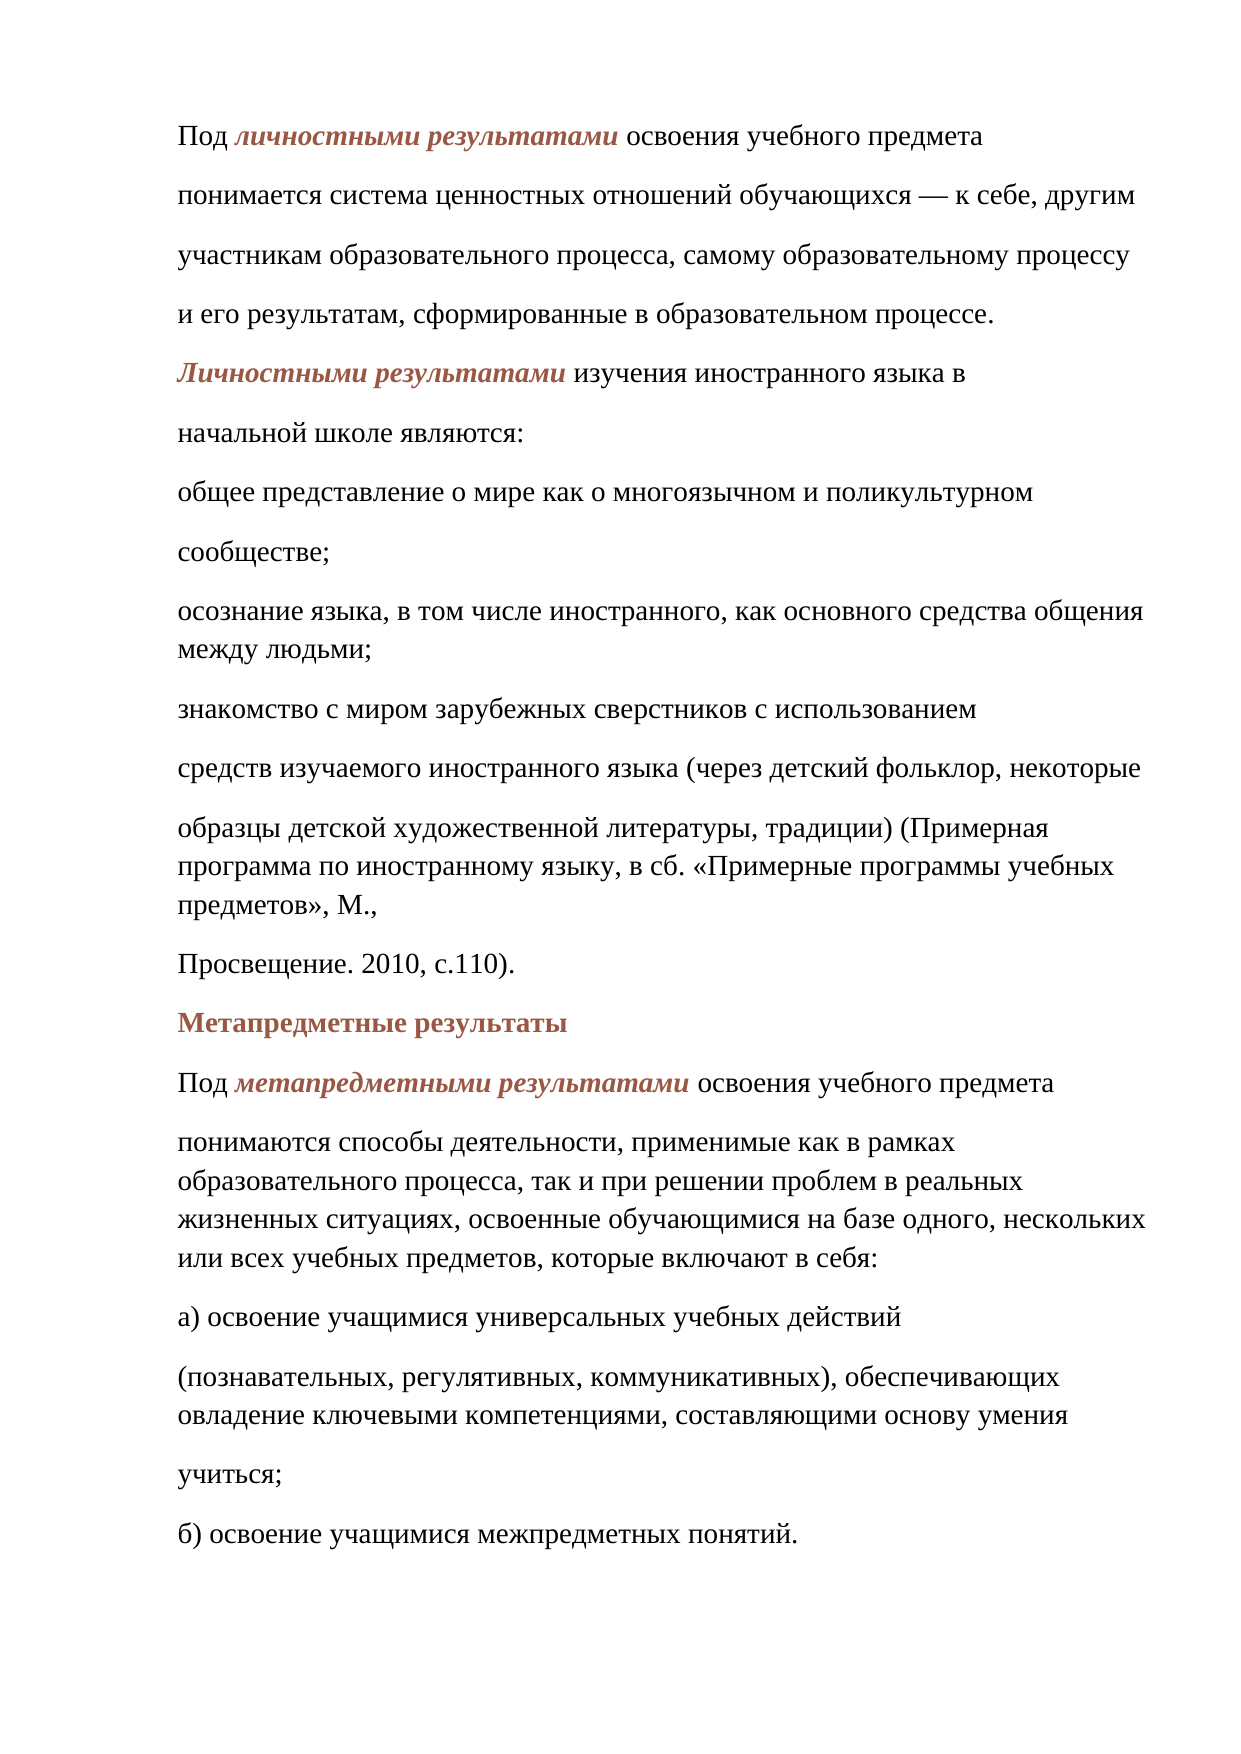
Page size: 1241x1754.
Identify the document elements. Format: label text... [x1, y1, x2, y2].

text а) освоение учащимися универсальных учебных действий [177, 1299, 1152, 1333]
text учиться; [177, 1457, 1152, 1490]
text участникам образовательного процесса, самому образовательному процессу [177, 237, 1152, 270]
text Под личностными результатами освоения учебного предмета [177, 118, 1152, 152]
text начальной школе являются: [177, 415, 1152, 448]
text образцы детской художественной литературы, традиции) (Примерная программа по иностранному языку, в сб. «Примерные программы учебных предметов», М., [177, 810, 1152, 920]
text сообществе; [177, 534, 1152, 567]
text знакомство с миром зарубежных сверстников с использованием [177, 691, 1152, 724]
text понимается система ценностных отношений обучающихся — к себе, другим [177, 177, 1152, 211]
text и его результатам, сформированные в образовательном процессе. [177, 296, 1152, 330]
text Личностными результатами изучения иностранного языка в [177, 356, 1152, 389]
text общее представление о мире как о многоязычном и поликультурном [177, 474, 1152, 508]
text осознание языка, в том числе иностранного, как основного средства общения между людьми; [177, 593, 1152, 665]
text Просвещение. 2010, с.110). [177, 946, 1152, 980]
text Под метапредметными результатами освоения учебного предмета [177, 1065, 1152, 1098]
text понимаются способы деятельности, применимые как в рамках образовательного процесса, так и при решении проблем в реальных жизненных ситуациях, освоенные обучающимися на базе одного, нескольких или всех учебных предметов, которые включают в себя: [177, 1124, 1152, 1273]
text (познавательных, регулятивных, коммуникативных), обеспечивающих овладение ключевыми компетенциями, составляющими основу умения [177, 1359, 1152, 1431]
text Метапредметные результаты [177, 1006, 1152, 1039]
text средств изучаемого иностранного языка (через детский фольклор, некоторые [177, 750, 1152, 784]
text б) освоение учащимися межпредметных понятий. [177, 1516, 1152, 1549]
